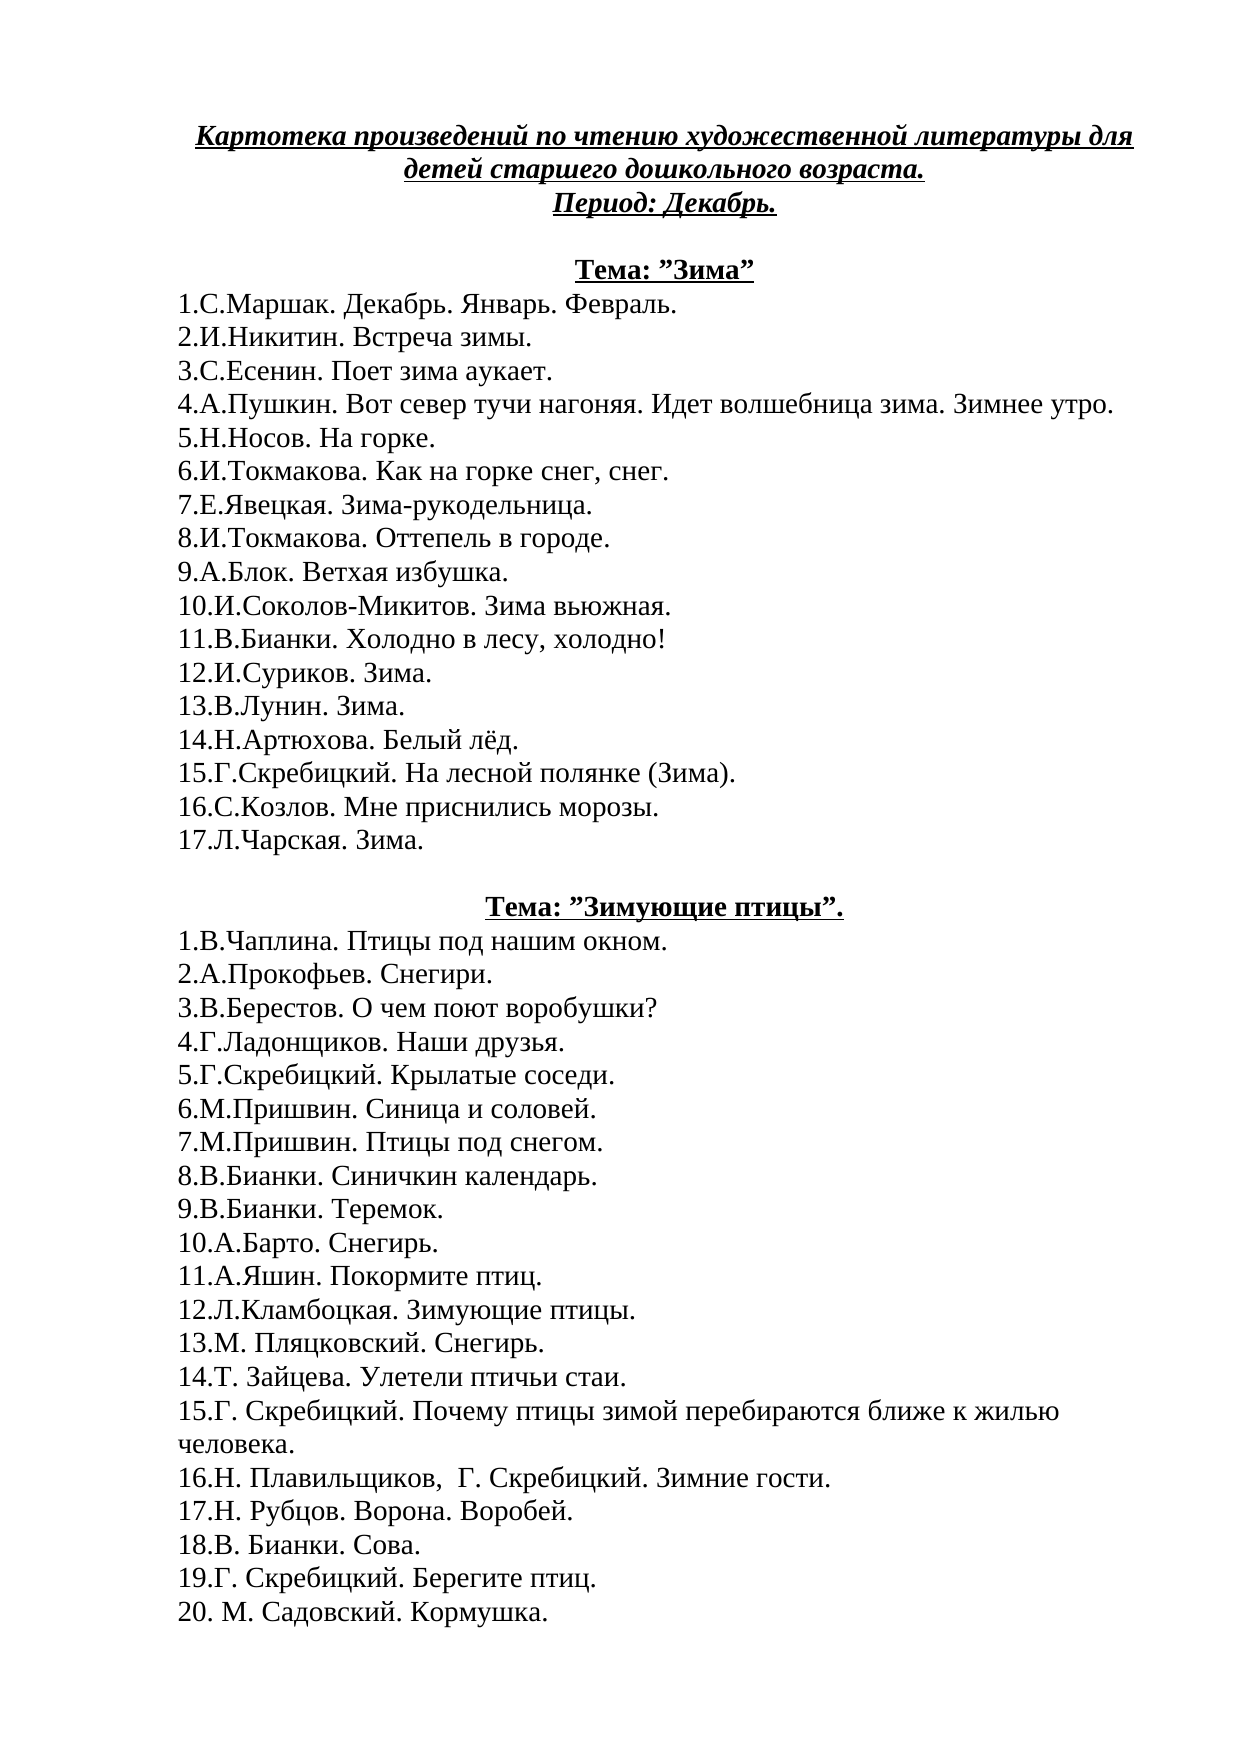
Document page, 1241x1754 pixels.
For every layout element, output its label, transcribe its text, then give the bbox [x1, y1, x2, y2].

text Тема: ”Зима” [177, 252, 1152, 286]
text 1.С.Маршак. Декабрь. Январь. Февраль. [177, 286, 1152, 319]
text 7.М.Пришвин. Птицы под снегом. [177, 1124, 1152, 1158]
text 9.В.Бианки. Теремок. [177, 1191, 1152, 1225]
text 9.А.Блок. Ветхая избушка. [177, 554, 1152, 588]
text 17.Н. Рубцов. Ворона. Воробей. [177, 1493, 1152, 1527]
text Период: Декабрь. [177, 185, 1152, 219]
text 10.И.Соколов-Микитов. Зима вьюжная. [177, 588, 1152, 621]
text 16.Н. Плавильщиков, Г. Скребицкий. Зимние гости. [177, 1460, 1152, 1493]
text 18.В. Бианки. Сова. [177, 1527, 1152, 1560]
text 8.В.Бианки. Синичкин календарь. [177, 1158, 1152, 1191]
text Тема: ”Зимующие птицы”. [177, 889, 1152, 923]
text 13.В.Лунин. Зима. [177, 688, 1152, 722]
text 4.Г.Ладонщиков. Наши друзья. [177, 1024, 1152, 1057]
text 1.В.Чаплина. Птицы под нашим окном. [177, 923, 1152, 957]
text 5.Г.Скребицкий. Крылатые соседи. [177, 1057, 1152, 1091]
text 8.И.Токмакова. Оттепель в городе. [177, 521, 1152, 554]
text 15.Г. Скребицкий. Почему птицы зимой перебираются ближе к жилью человека. [177, 1393, 1152, 1460]
text 11.В.Бианки. Холодно в лесу, холодно! [177, 621, 1152, 655]
text 14.Н.Артюхова. Белый лёд. [177, 722, 1152, 755]
text 16.С.Козлов. Мне приснились морозы. [177, 789, 1152, 822]
text 2.И.Никитин. Встреча зимы. [177, 319, 1152, 353]
text 14.Т. Зайцева. Улетели птичьи стаи. [177, 1359, 1152, 1393]
text 11.А.Яшин. Покормите птиц. [177, 1258, 1152, 1292]
text 5.Н.Носов. На горке. [177, 420, 1152, 453]
text 3.С.Есенин. Поет зима аукает. [177, 353, 1152, 386]
text 17.Л.Чарская. Зима. [177, 822, 1152, 856]
text 12.И.Суриков. Зима. [177, 655, 1152, 688]
text Картотека произведений по чтению художественной литературы для детей старшего дошкольного возраста. [177, 118, 1152, 185]
text 2.А.Прокофьев. Снегири. [177, 957, 1152, 990]
text 6.М.Пришвин. Синица и соловей. [177, 1091, 1152, 1124]
text 19.Г. Скребицкий. Берегите птиц. [177, 1560, 1152, 1594]
text 15.Г.Скребицкий. На лесной полянке (Зима). [177, 755, 1152, 789]
text 20. М. Садовский. Кормушка. [177, 1594, 1152, 1627]
text 3.В.Берестов. О чем поют воробушки? [177, 990, 1152, 1024]
text 13.М. Пляцковский. Снегирь. [177, 1326, 1152, 1359]
text 10.А.Барто. Снегирь. [177, 1225, 1152, 1258]
text 6.И.Токмакова. Как на горке снег, снег. [177, 453, 1152, 487]
text 4.А.Пушкин. Вот север тучи нагоняя. Идет волшебница зима. Зимнее утро. [177, 386, 1152, 420]
text 7.Е.Явецкая. Зима-рукодельница. [177, 487, 1152, 521]
text 12.Л.Кламбоцкая. Зимующие птицы. [177, 1292, 1152, 1326]
